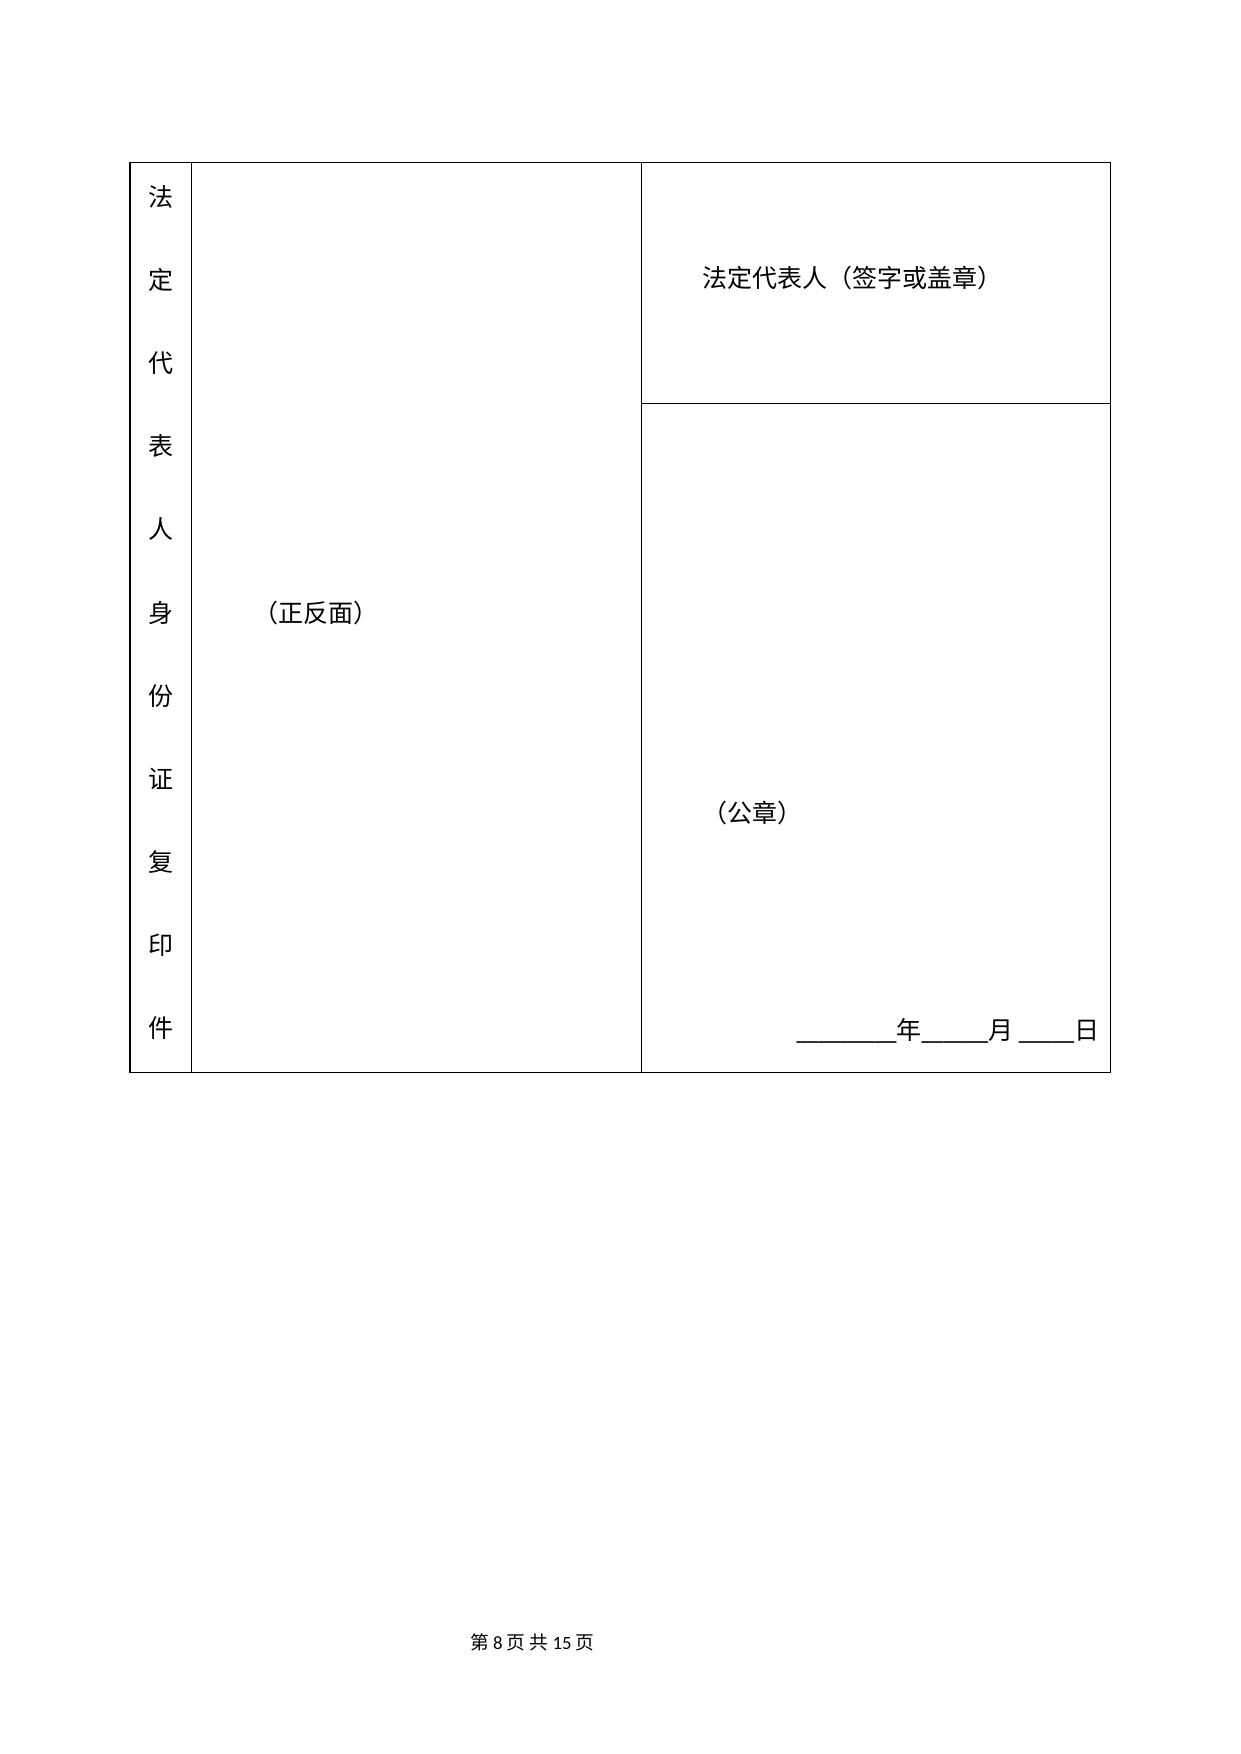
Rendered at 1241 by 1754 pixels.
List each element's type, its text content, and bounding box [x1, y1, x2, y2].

table_cell 法定代表人（签字或盖章） [642, 163, 1110, 403]
table_cell （正反面） [192, 163, 641, 1072]
table_cell 法 定 代 表 人 身 份 证 复 印 件 [131, 163, 191, 1072]
table_cell （公章） _________年______月 _____日 [642, 404, 1110, 1072]
